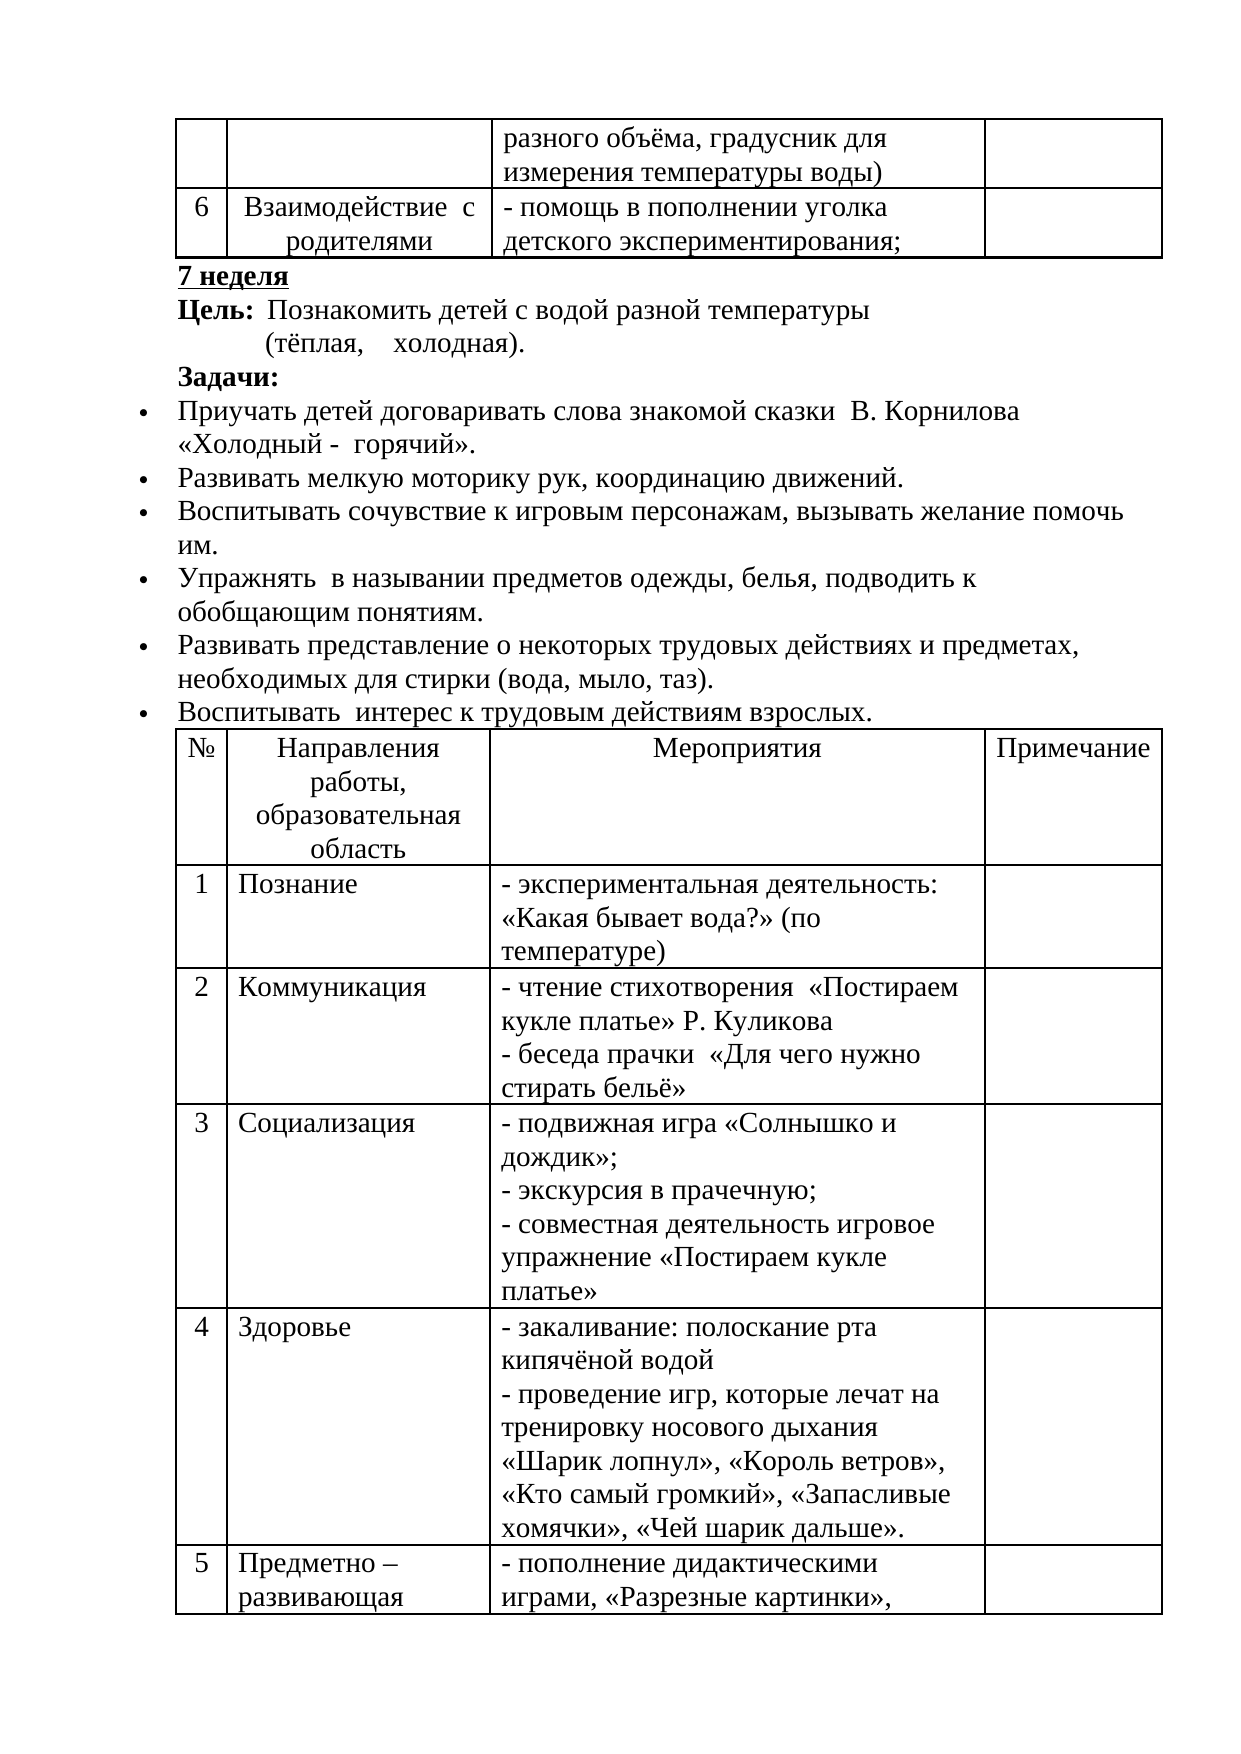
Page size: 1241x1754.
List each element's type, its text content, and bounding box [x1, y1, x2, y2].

table_cell Социализация [228, 1105, 489, 1307]
table_cell [986, 1309, 1161, 1543]
table_cell 1 [177, 866, 226, 967]
table_cell Коммуникация [228, 969, 489, 1103]
table_cell [986, 969, 1161, 1103]
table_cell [491, 1546, 984, 1613]
table_header Примечание [986, 730, 1161, 864]
table_cell - закаливание: полоскание рта кипячёной водой - проведение игр, которые лечат на тренировку носового дыхания «Шарик лопнул», «Король ветров», «Кто самый громкий», «Запасливые хомячки», «Чей шарик дальше». [491, 1309, 984, 1543]
table_cell [986, 866, 1161, 967]
table_cell - подвижная игра «Солнышко и дождик»; - экскурсия в прачечную; - совместная деятельность игровое упражнение «Постираем кукле платье» [491, 1105, 984, 1307]
list Упражнять в назывании предметов одежды, белья, подводить к обобщающим понятиям. [140, 560, 1152, 627]
table_cell 5 [177, 1546, 226, 1613]
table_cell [228, 120, 491, 187]
table_cell 5 [177, 120, 226, 187]
table_cell 6 [177, 189, 226, 256]
table_cell [986, 1546, 1161, 1613]
table_cell [986, 1105, 1161, 1307]
text 7 неделя [177, 259, 1152, 292]
text Задачи: [177, 359, 1152, 393]
table_cell Познание [228, 866, 489, 967]
list Развивать представление о некоторых трудовых действиях и предметах, необходимых для стирки (вода, мыло, таз). [140, 627, 1152, 694]
table_cell - чтение стихотворения «Постираем кукле платье» Р. Куликова - беседа прачки «Для чего нужно стирать бельё» [491, 969, 984, 1103]
text (тёплая, холодная). [177, 326, 1152, 359]
table_header № [177, 730, 226, 864]
table_cell - помощь в пополнении уголка детского экспериментирования; [493, 189, 984, 256]
table_cell Взаимодействие с родителями [228, 189, 491, 256]
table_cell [493, 120, 984, 187]
table_header Направления работы, образовательная область [228, 730, 489, 864]
list Воспитывать сочувствие к игровым персонажам, вызывать желание помочь им. [140, 493, 1152, 560]
list Развивать мелкую моторику рук, координацию движений. [140, 460, 1152, 493]
text Цель: Познакомить детей с водой разной температуры [177, 292, 1152, 326]
table_header Мероприятия [491, 730, 984, 864]
table_cell 3 [177, 1105, 226, 1307]
table_cell Здоровье [228, 1309, 489, 1543]
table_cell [228, 1546, 489, 1613]
table_cell 4 [177, 1309, 226, 1543]
table_cell 2 [177, 969, 226, 1103]
list Приучать детей договаривать слова знакомой сказки В. Корнилова «Холодный - горячий». [140, 393, 1152, 460]
list Воспитывать интерес к трудовым действиям взрослых. [140, 694, 1152, 728]
table_cell [986, 189, 1161, 256]
table_cell - экспериментальная деятельность: «Какая бывает вода?» (по температуре) [491, 866, 984, 967]
table_cell [986, 120, 1161, 187]
